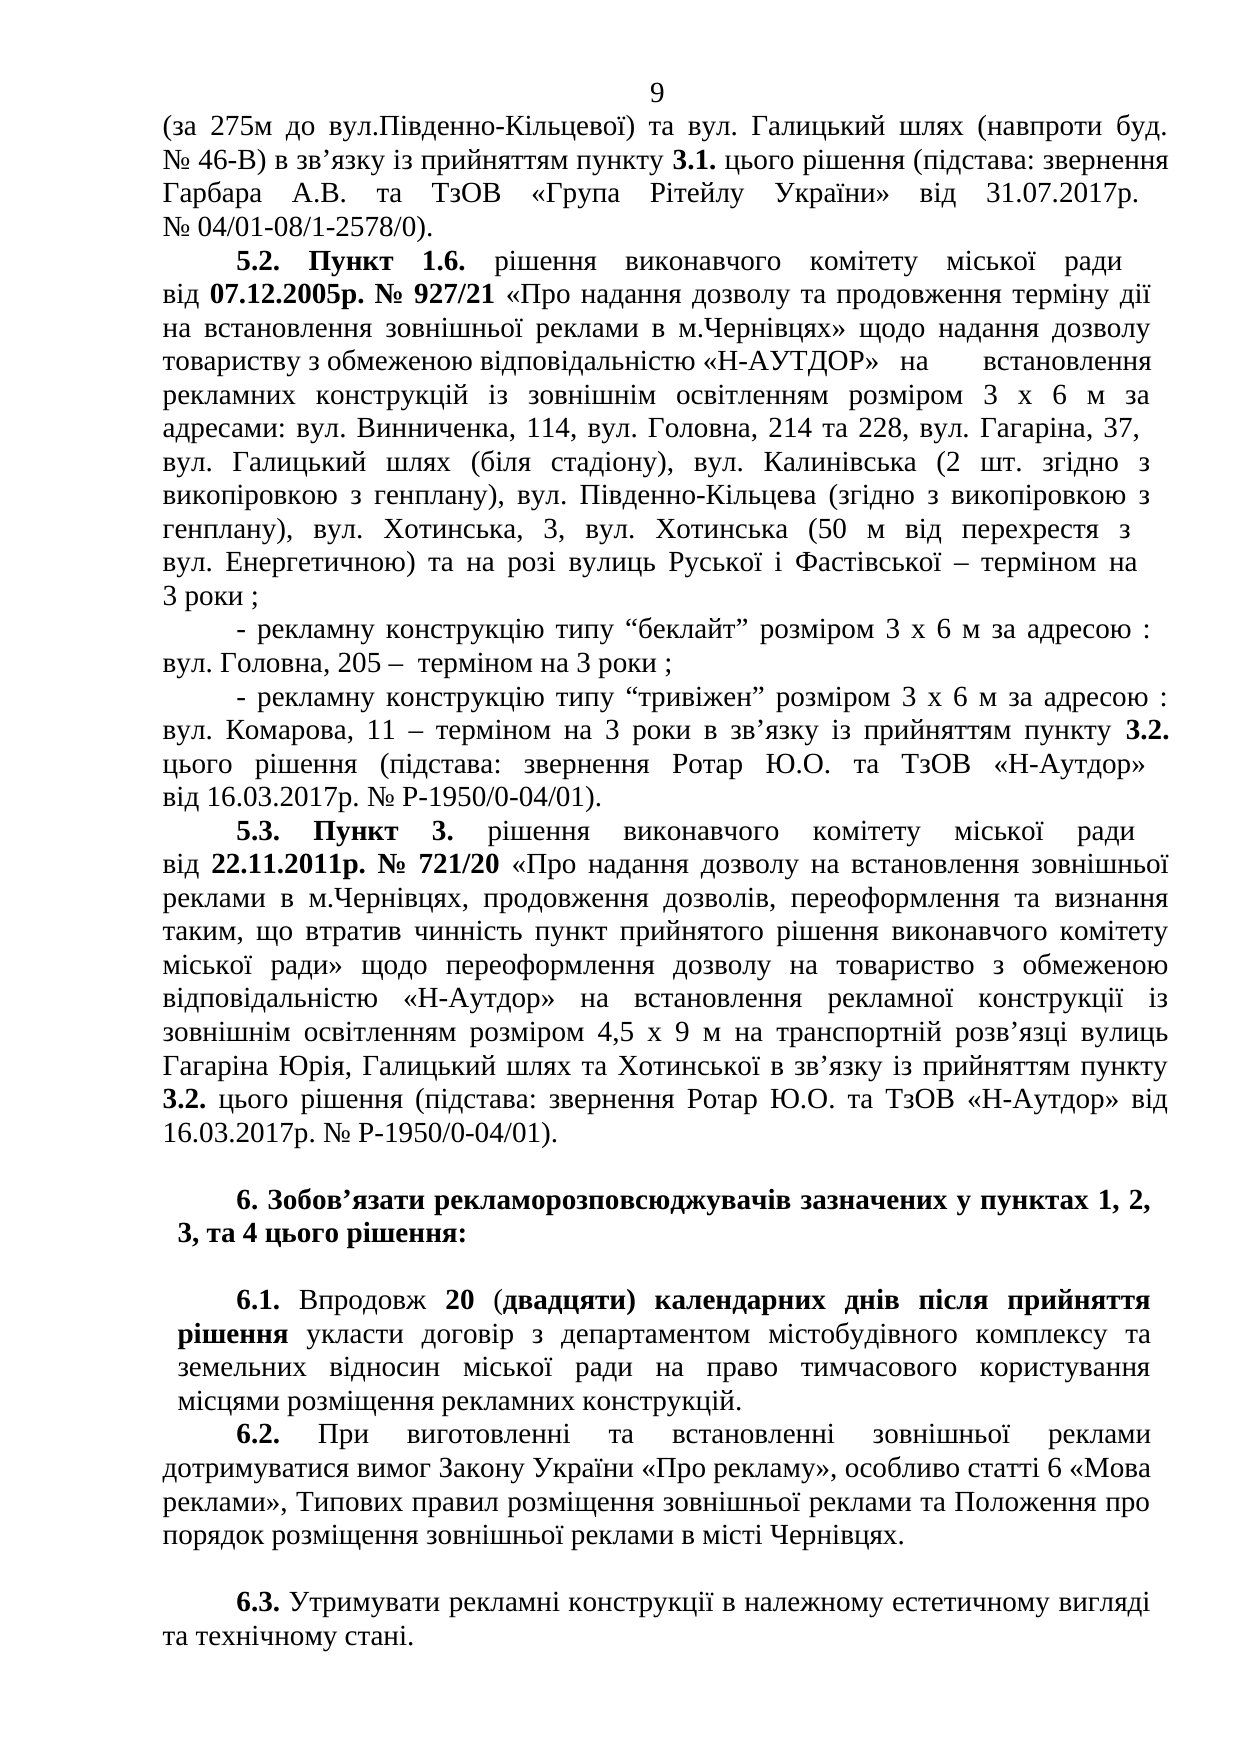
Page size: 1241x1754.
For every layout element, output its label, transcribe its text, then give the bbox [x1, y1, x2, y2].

text 6.1. Впродовж 20 (двадцяти) календарних днів після прийняття рішення укласти договір з департаментом містобудівного комплексу та земельних відносин міської ради на право тимчасового користування місцями розміщення рекламних конструкцій. [177, 1282, 1152, 1417]
text 5.3. Пункт 3. рішення виконавчого комітету міської ради від 22.11.2011р. № 721/20 «Про надання дозволу на встановлення зовнішньої реклами в м.Чернівцях, продовження дозволів, переоформлення та визнання таким, що втратив чинність пункт прийнятого рішення виконавчого комітету міської ради» щодо переоформлення дозволу на товариство з обмеженою відповідальністю «Н-Аутдор» на встановлення рекламної конструкції із зовнішнім освітленням розміром 4,5 х 9 м на транспортній розв’язці вулиць Гагаріна Юрія, Галицький шлях та Хотинської в зв’язку із прийняттям пункту 3.2. цього рішення (підстава: звернення Ротар Ю.О. та ТзОВ «Н-Аутдор» від 16.03.2017р. № Р-1950/0-04/01). [162, 813, 1169, 1148]
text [162, 108, 1169, 243]
text - рекламну конструкцію типу “беклайт” розміром 3 х 6 м за адресою : вул. Головна, 205 – терміном на 3 роки ; [162, 612, 1152, 679]
text 6.3. Утримувати рекламні конструкції в належному естетичному вигляді та технічному стані. [162, 1584, 1152, 1651]
text 6.2. При виготовленні та встановленні зовнішньої реклами дотримуватися вимог Закону України «Про рекламу», особливо статті 6 «Мова реклами», Типових правил розміщення зовнішньої реклами та Положення про порядок розміщення зовнішньої реклами в місті Чернівцях. [162, 1417, 1152, 1551]
text 5.2. Пункт 1.6. рішення виконавчого комітету міської ради від 07.12.2005р. № 927/21 «Про надання дозволу та продовження терміну дії на встановлення зовнішньої реклами в м.Чернівцях» щодо надання дозволу товариству з обмеженою відповідальністю «Н-АУТДОР» на встановлення рекламних конструкцій із зовнішнім освітленням розміром 3 х 6 м за адресами: вул. Винниченка, 114, вул. Головна, 214 та 228, вул. Гагаріна, 37, вул. Галицький шлях (біля стадіону), вул. Калинівська (2 шт. згідно з викопіровкою з генплану), вул. Південно-Кільцева (згідно з викопіровкою з генплану), вул. Хотинська, 3, вул. Хотинська (50 м від перехрестя з вул. Енергетичною) та на розі вулиць Руської і Фастівської – терміном на 3 роки ; [162, 243, 1152, 612]
text - рекламну конструкцію типу “тривіжен” розміром 3 х 6 м за адресою : вул. Комарова, 11 – терміном на 3 роки в зв’язку із прийняттям пункту 3.2. цього рішення (підстава: звернення Ротар Ю.О. та ТзОВ «Н-Аутдор» від 16.03.2017р. № Р-1950/0-04/01). [162, 679, 1169, 813]
text 6. Зобов’язати рекламорозповсюджувачів зазначених у пунктах 1, 2, 3, та 4 цього рішення: [177, 1182, 1152, 1249]
